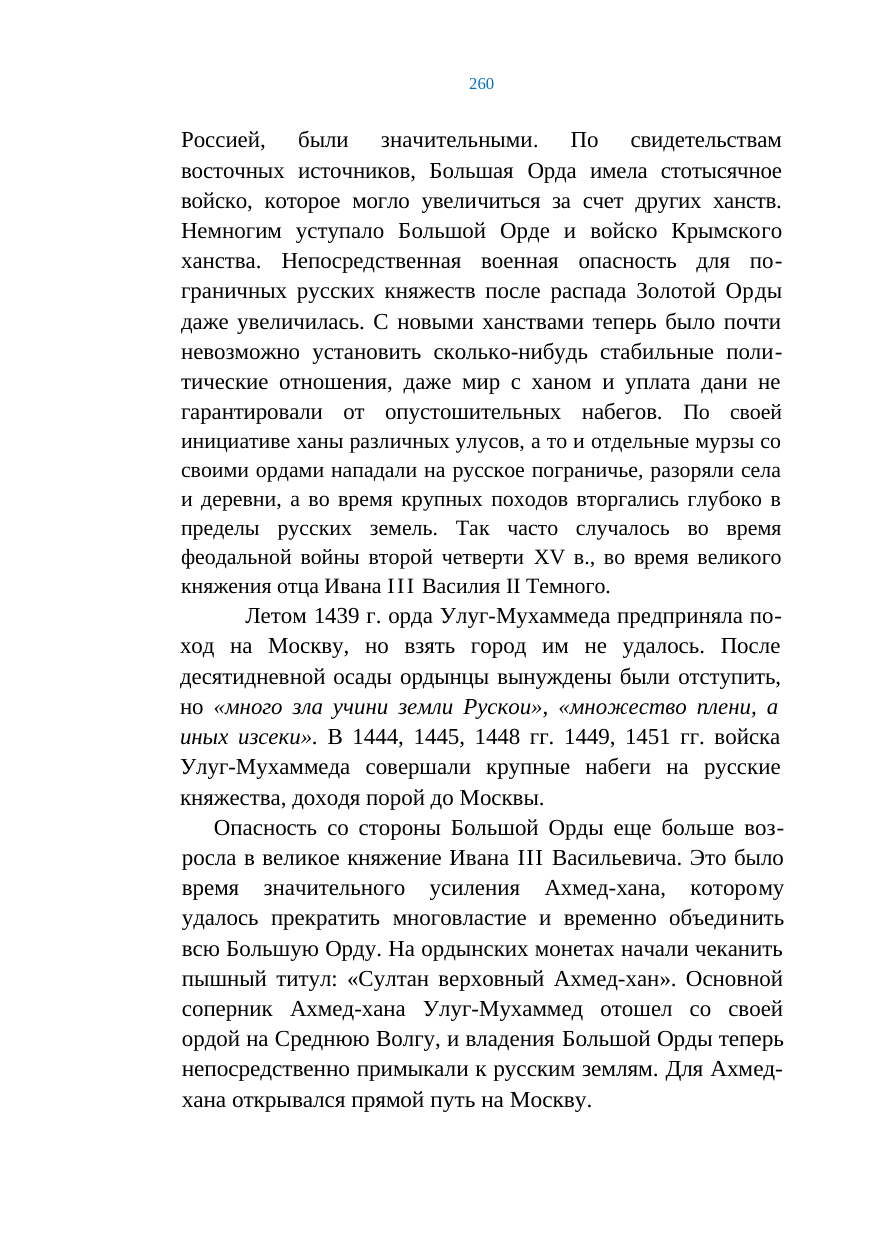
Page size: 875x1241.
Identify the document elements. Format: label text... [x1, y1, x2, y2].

text Опасность со стороны Большой Орды еще больше возросла в великое княжение Ивана III Васильевича. Это было время значительного усиления Ахмед-хана, которому удалось прекратить многовластие и временно объединить всю Большую Орду. На ордынских монетах начали чеканить пышный титул: «Султан верховный Ахмед-хан». Основной соперник Ахмед-хана Улуг-Мухаммед отошел со своей ордой на Среднюю Волгу, и владения Большой Орды теперь непосредственно примыкали к русским землям. Для Ахмед-хана открывался прямой путь на Москву. [182, 814, 784, 1112]
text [181, 127, 782, 598]
text Летом . орда Улуг-Мухаммеда предприняла поход на Москву, но взять город им не удалось. После десятидневной осады ордынцы вынуждены были отступить, но «много зла учини земли Рускои», «множество плени, а иных изсеки». В 1444, 1445, 1448 гг. 1449, 1451 гг. войска Улуг-Мухаммеда совершали крупные набеги на русские княжества, доходя порой до Москвы. [180, 602, 782, 810]
